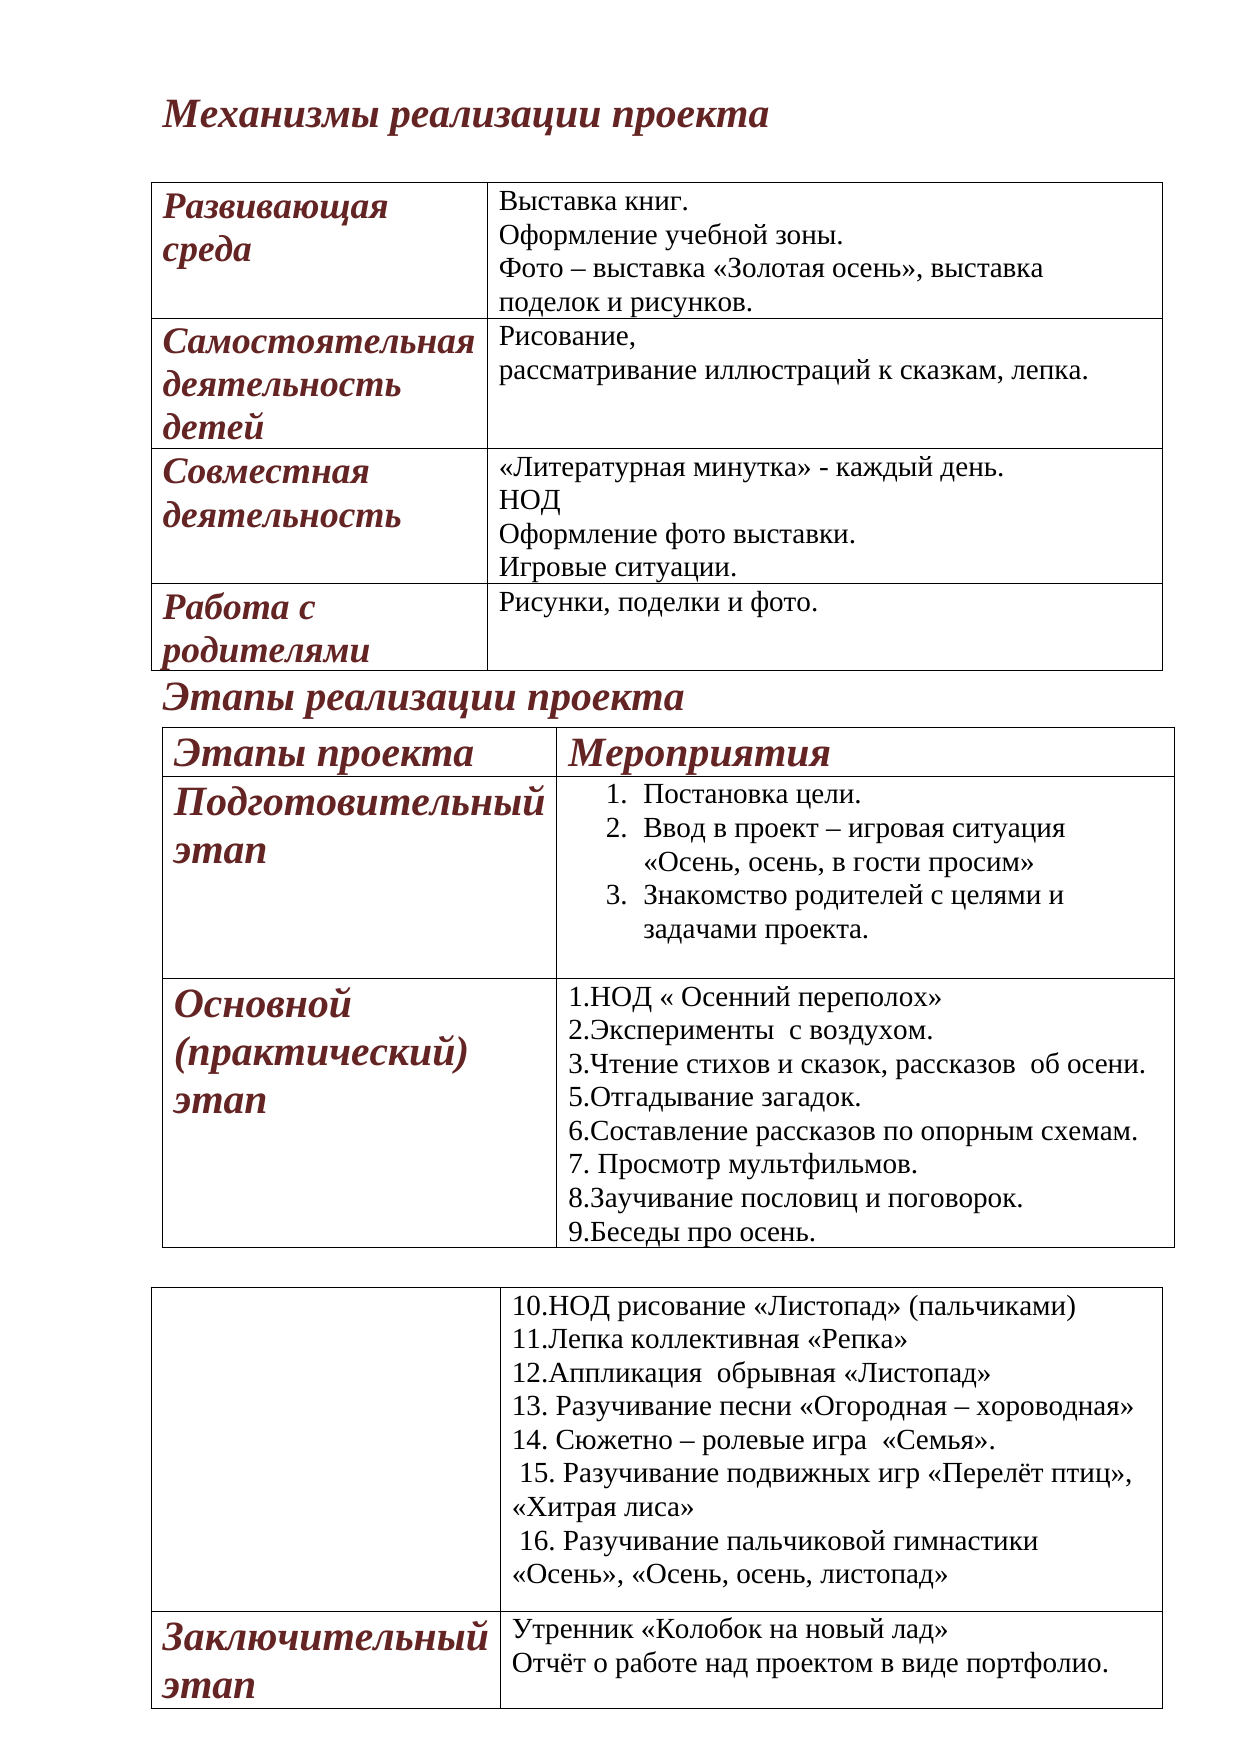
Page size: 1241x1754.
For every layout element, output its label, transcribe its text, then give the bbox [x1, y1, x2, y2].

table_cell Подготовительный этап [163, 777, 556, 978]
table_cell Самостоятельная деятельность детей [152, 319, 487, 448]
table_header Мероприятия [557, 728, 1174, 776]
table_cell Утренник «Колобок на новый лад» Отчёт о работе над проектом в виде портфолио. [501, 1612, 1162, 1707]
table_cell Рисунки, поделки и фото. [488, 584, 1162, 670]
table_header Выставка книг. Оформление учебной зоны. Фото – выставка «Золотая осень», выставка поделок и рисунков. [488, 183, 1162, 317]
table_header Этапы проекта [163, 728, 556, 776]
text Механизмы реализации проекта [162, 89, 1152, 137]
table_cell Работа с родителями [152, 584, 487, 670]
table_header Развивающая среда [152, 183, 487, 317]
table_cell Заключительный этап [152, 1612, 500, 1707]
table_header 10.НОД рисование «Листопад» (пальчиками) 11.Лепка коллективная «Репка» 12.Аппликация обрывная «Листопад» 13. Разучивание песни «Огородная – хороводная» 14. Сюжетно – ролевые игра «Семья». 15. Разучивание подвижных игр «Перелёт птиц», «Хитрая лиса» 16. Разучивание пальчиковой гимнастики «Осень», «Осень, осень, листопад» [501, 1288, 1162, 1611]
text Этапы реализации проекта [162, 671, 1152, 719]
table_cell Совместная деятельность [152, 449, 487, 583]
table_cell «Литературная минутка» - каждый день. НОД Оформление фото выставки. Игровые ситуации. [488, 449, 1162, 583]
table_cell Рисование, рассматривание иллюстраций к сказкам, лепка. [488, 319, 1162, 448]
table_cell Основной (практический) этап [163, 979, 556, 1247]
table_cell 1.НОД « Осенний переполох» 2.Эксперименты с воздухом. 3.Чтение стихов и сказок, рассказов об осени. 5.Отгадывание загадок. 6.Составление рассказов по опорным схемам. 7. Просмотр мультфильмов. 8.Заучивание пословиц и поговорок. 9.Беседы про осень. [557, 979, 1174, 1247]
table_cell Постановка цели. Ввод в проект – игровая ситуация «Осень, осень, в гости просим» Знакомство родителей с целями и задачами проекта. [557, 777, 1174, 978]
table_header [152, 1288, 500, 1611]
